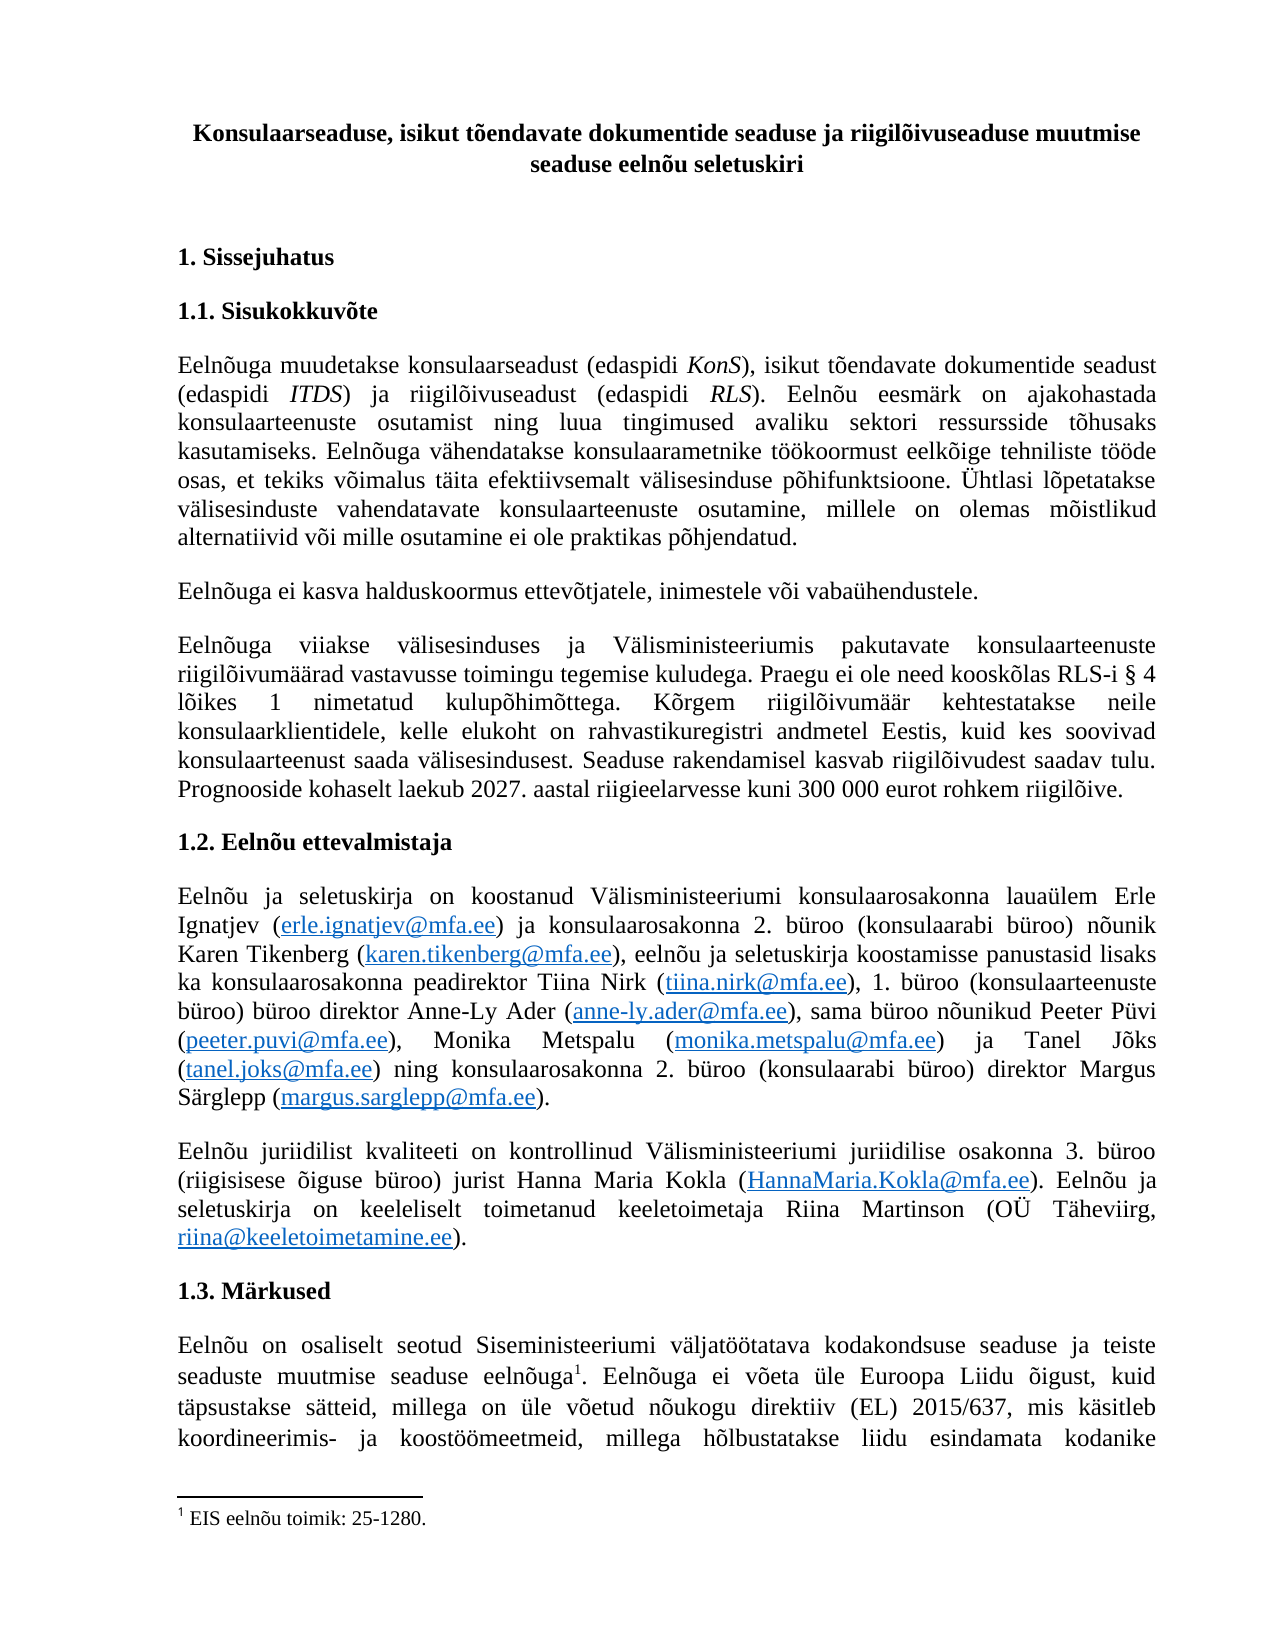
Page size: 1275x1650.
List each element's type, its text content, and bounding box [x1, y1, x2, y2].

text Eelnõuga viiakse välisesinduses ja Välisministeeriumis pakutavate konsulaarteenuste riigilõivumäärad vastavusse toimingu tegemise kuludega. Praegu ei ole need kooskõlas RLS-i § 4 lõikes 1 nimetatud kulupõhimõttega. Kõrgem riigilõivumäär kehtestatakse neile konsulaarklientidele, kelle elukoht on rahvastikuregistri andmetel Eestis, kuid kes soovivad konsulaarteenust saada välisesindusest. Seaduse rakendamisel kasvab riigilõivudest saadav tulu. Prognooside kohaselt laekub 2027. aastal riigieelarvesse kuni 300 000 eurot rohkem riigilõive. [177, 630, 1157, 802]
text 1.3. Märkused [177, 1276, 1157, 1305]
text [177, 1330, 1157, 1452]
text Eelnõuga muudetakse konsulaarseadust (edaspidi KonS), isikut tõendavate dokumentide seadust (edaspidi ITDS) ja riigilõivuseadust (edaspidi RLS). Eelnõu eesmärk on ajakohastada konsulaarteenuste osutamist ning luua tingimused avaliku sektori ressursside tõhusaks kasutamiseks. Eelnõuga vähendatakse konsulaarametnike töökoormust eelkõige tehniliste tööde osas, et tekiks võimalus täita efektiivsemalt välisesinduse põhifunktsioone. Ühtlasi lõpetatakse välisesinduste vahendatavate konsulaarteenuste osutamine, millele on olemas mõistlikud alternatiivid või mille osutamine ei ole praktikas põhjendatud. [177, 350, 1157, 551]
text Eelnõu ja seletuskirja on koostanud Välisministeeriumi konsulaarosakonna lauaülem Erle Ignatjev (erle.ignatjev@mfa.ee) ja konsulaarosakonna 2. büroo (konsulaarabi büroo) nõunik Karen Tikenberg (karen.tikenberg@mfa.ee), eelnõu ja seletuskirja koostamisse panustasid lisaks ka konsulaarosakonna peadirektor Tiina Nirk (tiina.nirk@mfa.ee), 1. büroo (konsulaarteenuste büroo) büroo direktor Anne-Ly Ader (anne-ly.ader@mfa.ee), sama büroo nõunikud Peeter Püvi (peeter.puvi@mfa.ee), Monika Metspalu (monika.metspalu@mfa.ee) ja Tanel Jõks (tanel.joks@mfa.ee) ning konsulaarosakonna 2. büroo (konsulaarabi büroo) direktor Margus Särglepp (margus.sarglepp@mfa.ee). [177, 881, 1157, 1111]
text Eelnõu juriidilist kvaliteeti on kontrollinud Välisministeeriumi juriidilise osakonna 3. büroo (riigisisese õiguse büroo) jurist Hanna Maria Kokla (HannaMaria.Kokla@mfa.ee). Eelnõu ja seletuskirja on keeleliselt toimetanud keeletoimetaja Riina Martinson (OÜ Täheviirg, riina@keeletoimetamine.ee). [177, 1136, 1157, 1251]
text Eelnõuga ei kasva halduskoormus ettevõtjatele, inimestele või vabaühendustele. [177, 576, 1157, 605]
text 1. Sissejuhatus [177, 242, 1157, 271]
text Konsulaarseaduse, isikut tõendavate dokumentide seaduse ja riigilõivuseaduse muutmise seaduse eelnõu seletuskiri [177, 118, 1157, 215]
text 1.1. Sisukokkuvõte [177, 296, 1157, 325]
text 1.2. Eelnõu ettevalmistaja [177, 827, 1157, 856]
